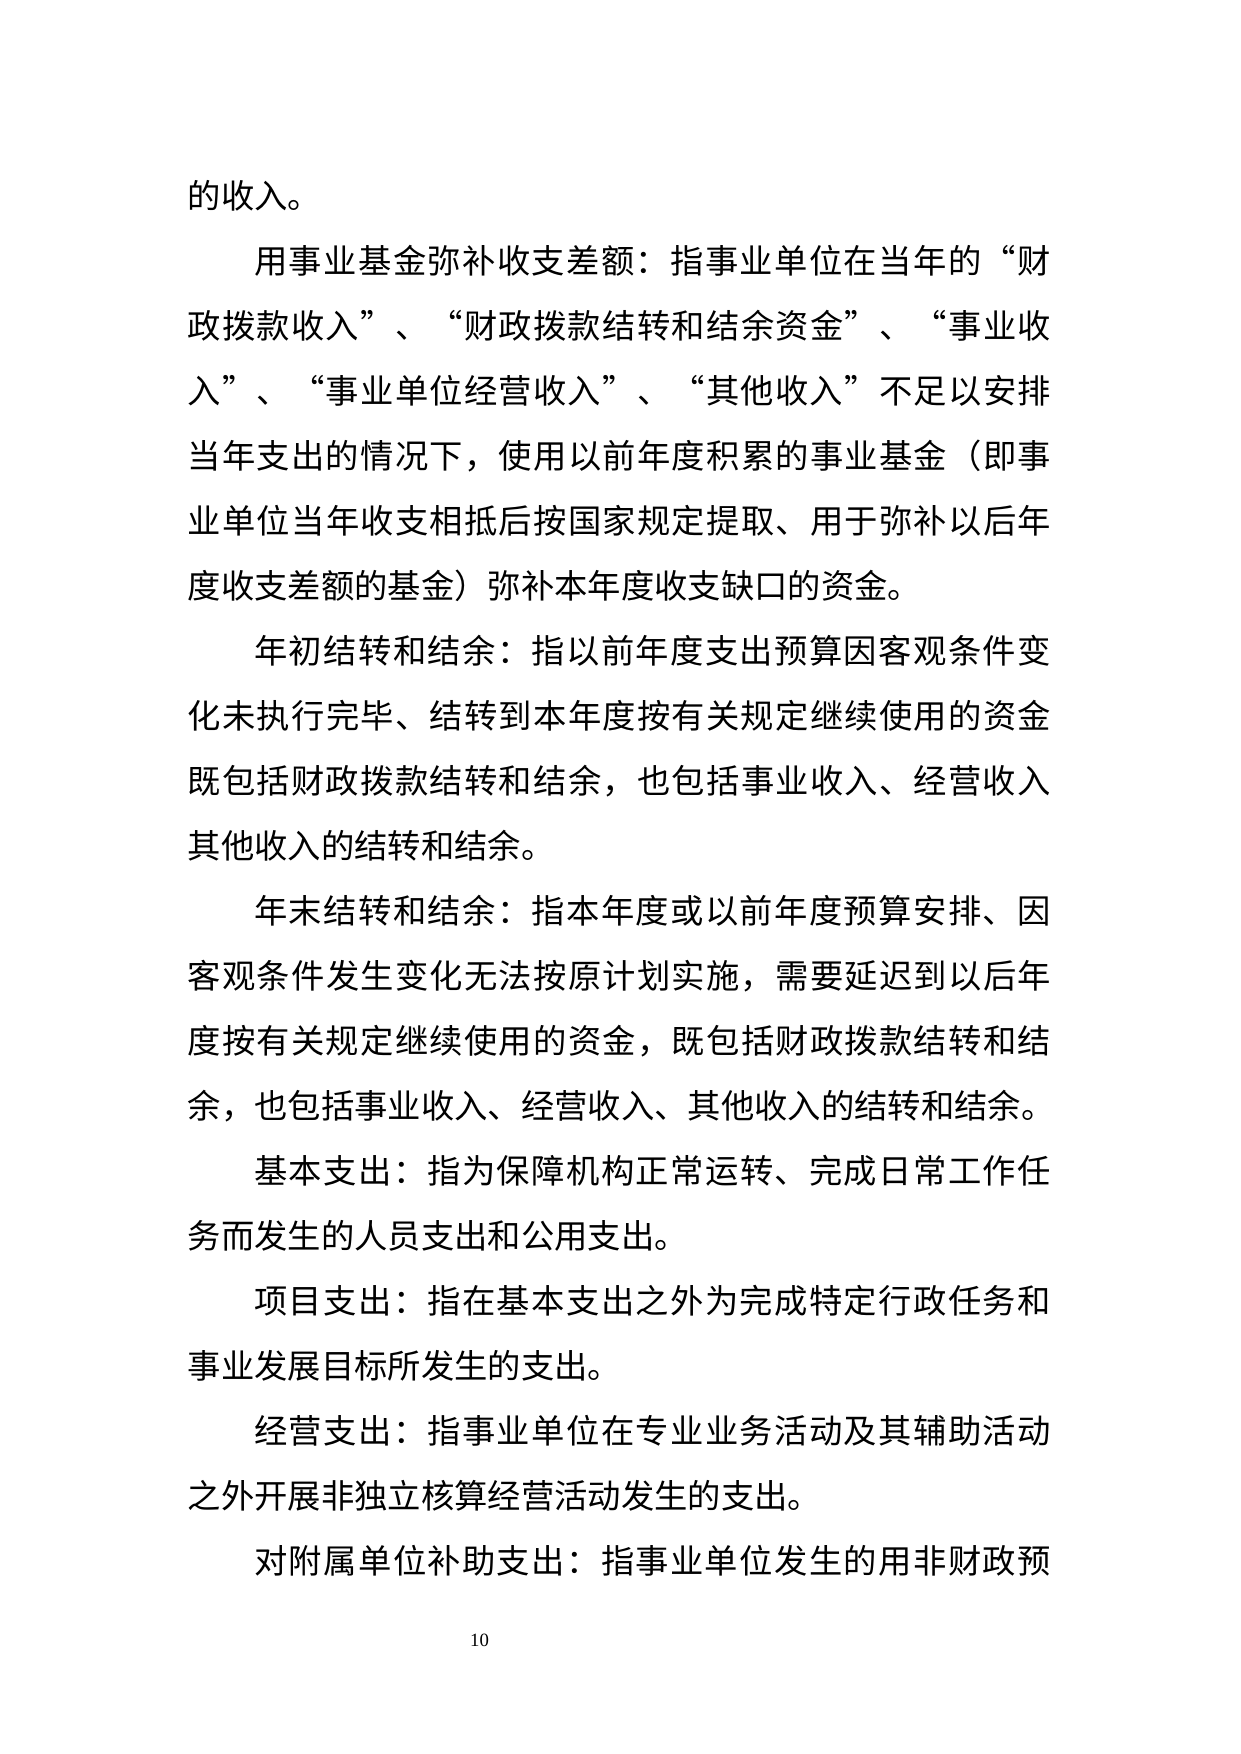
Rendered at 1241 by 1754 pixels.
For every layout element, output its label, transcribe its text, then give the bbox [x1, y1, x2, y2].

text 经营支出：指事业单位在专业业务活动及其辅助活动之外开展非独立核算经营活动发生的支出。 [187, 1397, 1053, 1527]
text 用事业基金弥补收支差额：指事业单位在当年的“财政拨款收入”、“财政拨款结转和结余资金”、“事业收入”、“事业单位经营收入”、“其他收入”不足以安排当年支出的情况下，使用以前年度积累的事业基金（即事业单位当年收支相抵后按国家规定提取、用于弥补以后年度收支差额的基金）弥补本年度收支缺口的资金。 [187, 227, 1053, 617]
text 年末结转和结余：指本年度或以前年度预算安排、因客观条件发生变化无法按原计划实施，需要延迟到以后年度按有关规定继续使用的资金，既包括财政拨款结转和结余，也包括事业收入、经营收入、其他收入的结转和结余。 [187, 877, 1053, 1137]
text 年初结转和结余：指以前年度支出预算因客观条件变化未执行完毕、结转到本年度按有关规定继续使用的资金，既包括财政拨款结转和结余，也包括事业收入、经营收入、其他收入的结转和结余。 [187, 617, 1053, 877]
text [187, 162, 1053, 227]
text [187, 1527, 1053, 1592]
text 基本支出：指为保障机构正常运转、完成日常工作任务而发生的人员支出和公用支出。 [187, 1137, 1053, 1267]
text 项目支出：指在基本支出之外为完成特定行政任务和事业发展目标所发生的支出。 [187, 1267, 1053, 1397]
